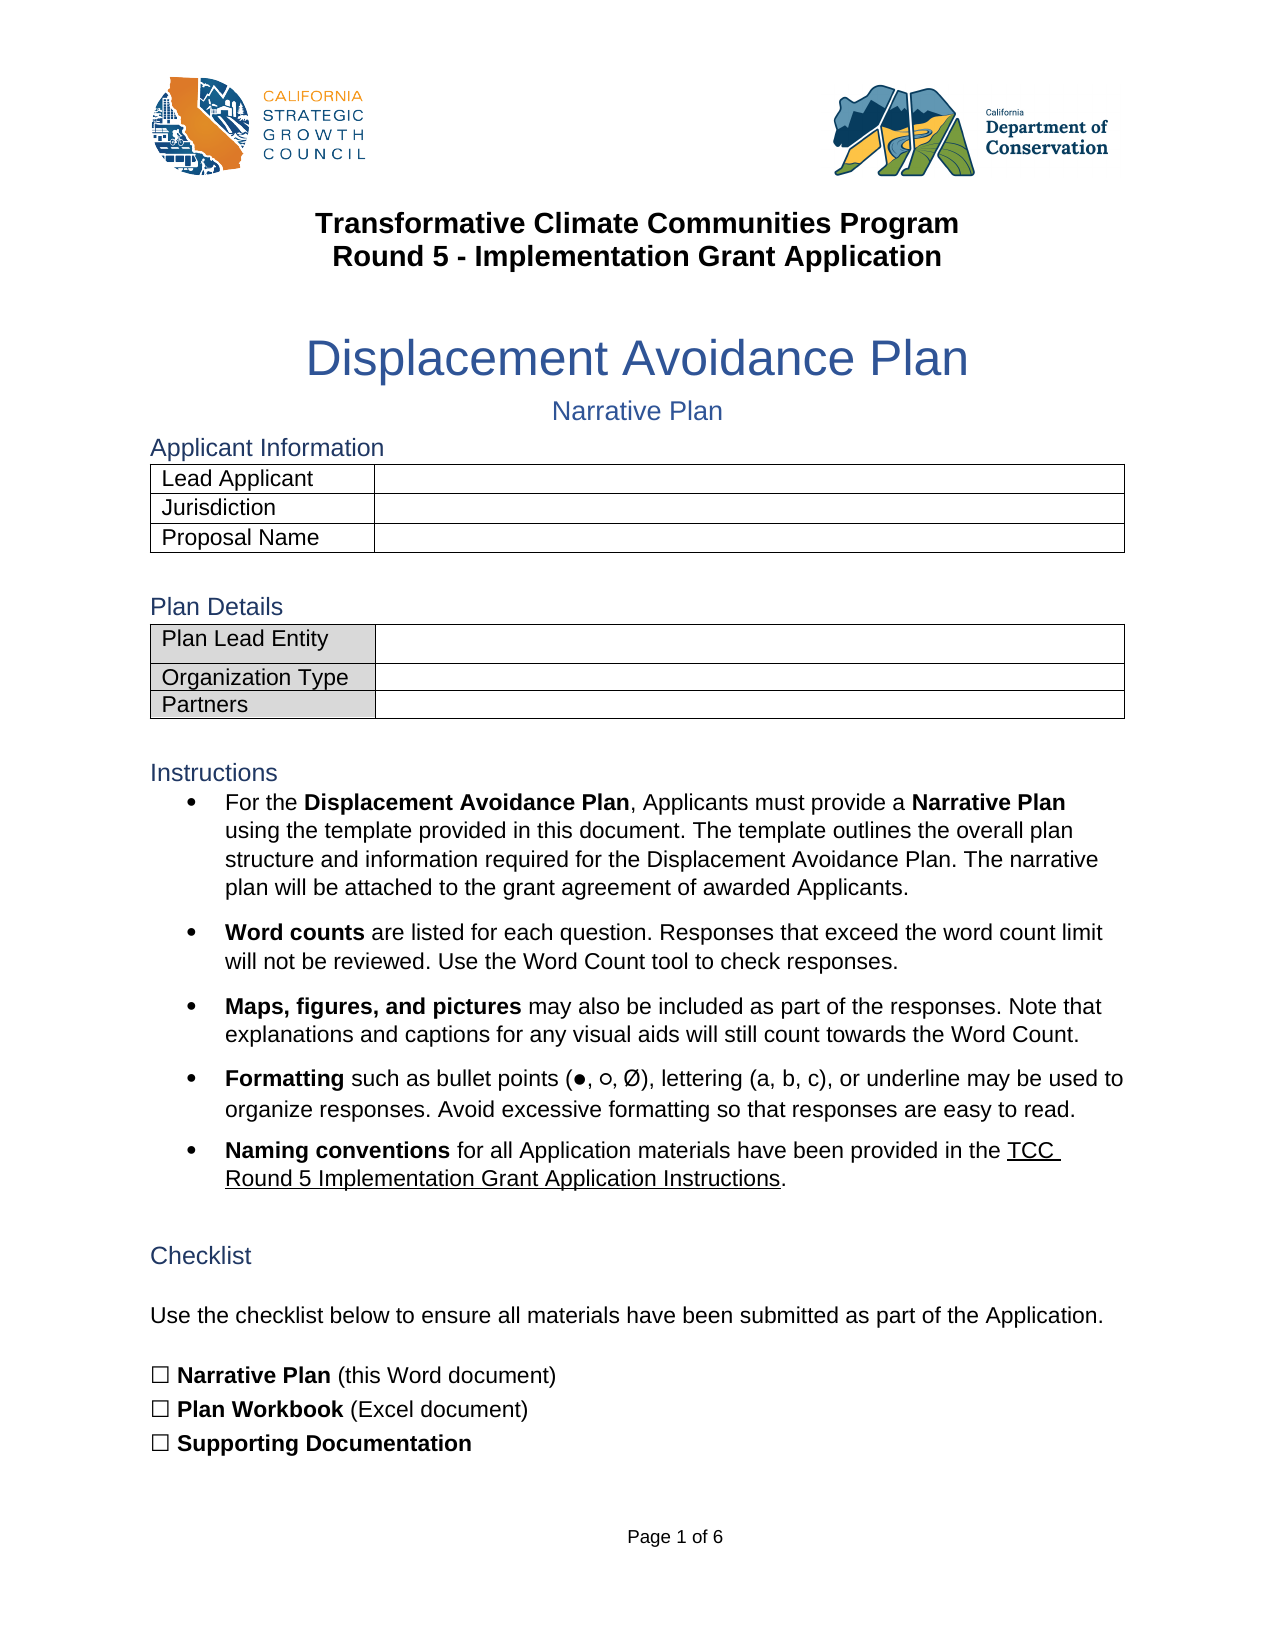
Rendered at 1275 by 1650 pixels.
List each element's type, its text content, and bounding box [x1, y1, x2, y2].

picture [150, 75, 381, 178]
subtitle Narrative Plan [150, 394, 1125, 426]
text ☐ Plan Workbook (Excel document) [150, 1393, 1125, 1424]
list Word counts are listed for each question. Responses that exceed the word count limit will not be reviewed. Use the Word Count tool to check responses. [187, 919, 1125, 974]
table_cell Partners [151, 691, 375, 717]
table_cell [376, 691, 1124, 717]
text ☐ Narrative Plan (this Word document) [150, 1359, 1125, 1391]
subtitle Displacement Avoidance Plan [150, 328, 1125, 386]
list Formatting such as bullet points (●, ○, Ø), lettering (a, b, c), or underline may be used to organize responses. Avoid excessive formatting so that responses are easy to read. [187, 1062, 1125, 1122]
list For the Displacement Avoidance Plan, Applicants must provide a Narrative Plan using the template provided in this document. The template outlines the overall plan structure and information required for the Displacement Avoidance Plan. The narrative plan will be attached to the grant agreement of awarded Applicants. [187, 789, 1125, 901]
picture [820, 84, 1121, 178]
table_cell Organization Type [151, 664, 375, 690]
table_cell Jurisdiction [151, 494, 374, 522]
text Use the checklist below to ensure all materials have been submitted as part of the Application. [150, 1302, 1125, 1329]
table_header [375, 465, 1124, 493]
list Naming conventions for all Application materials have been provided in the TCC Round 5 Implementation Grant Application Instructions. [187, 1137, 1125, 1191]
table_header [376, 625, 1124, 663]
table_cell [375, 494, 1124, 522]
subtitle Plan Details [150, 592, 1125, 621]
subtitle Applicant Information [150, 432, 1125, 461]
text ☐ Supporting Documentation [150, 1427, 1125, 1458]
subtitle Checklist [150, 1241, 1125, 1270]
table_header Plan Lead Entity [151, 625, 375, 663]
list Maps, figures, and pictures may also be included as part of the responses. Note that explanations and captions for any visual aids will still count towards the Word Count. [187, 993, 1125, 1048]
table_header Lead Applicant [151, 465, 374, 493]
table_cell [376, 664, 1124, 690]
table_cell [375, 524, 1124, 552]
subtitle Instructions [150, 758, 1125, 787]
table_cell Proposal Name [151, 524, 374, 552]
